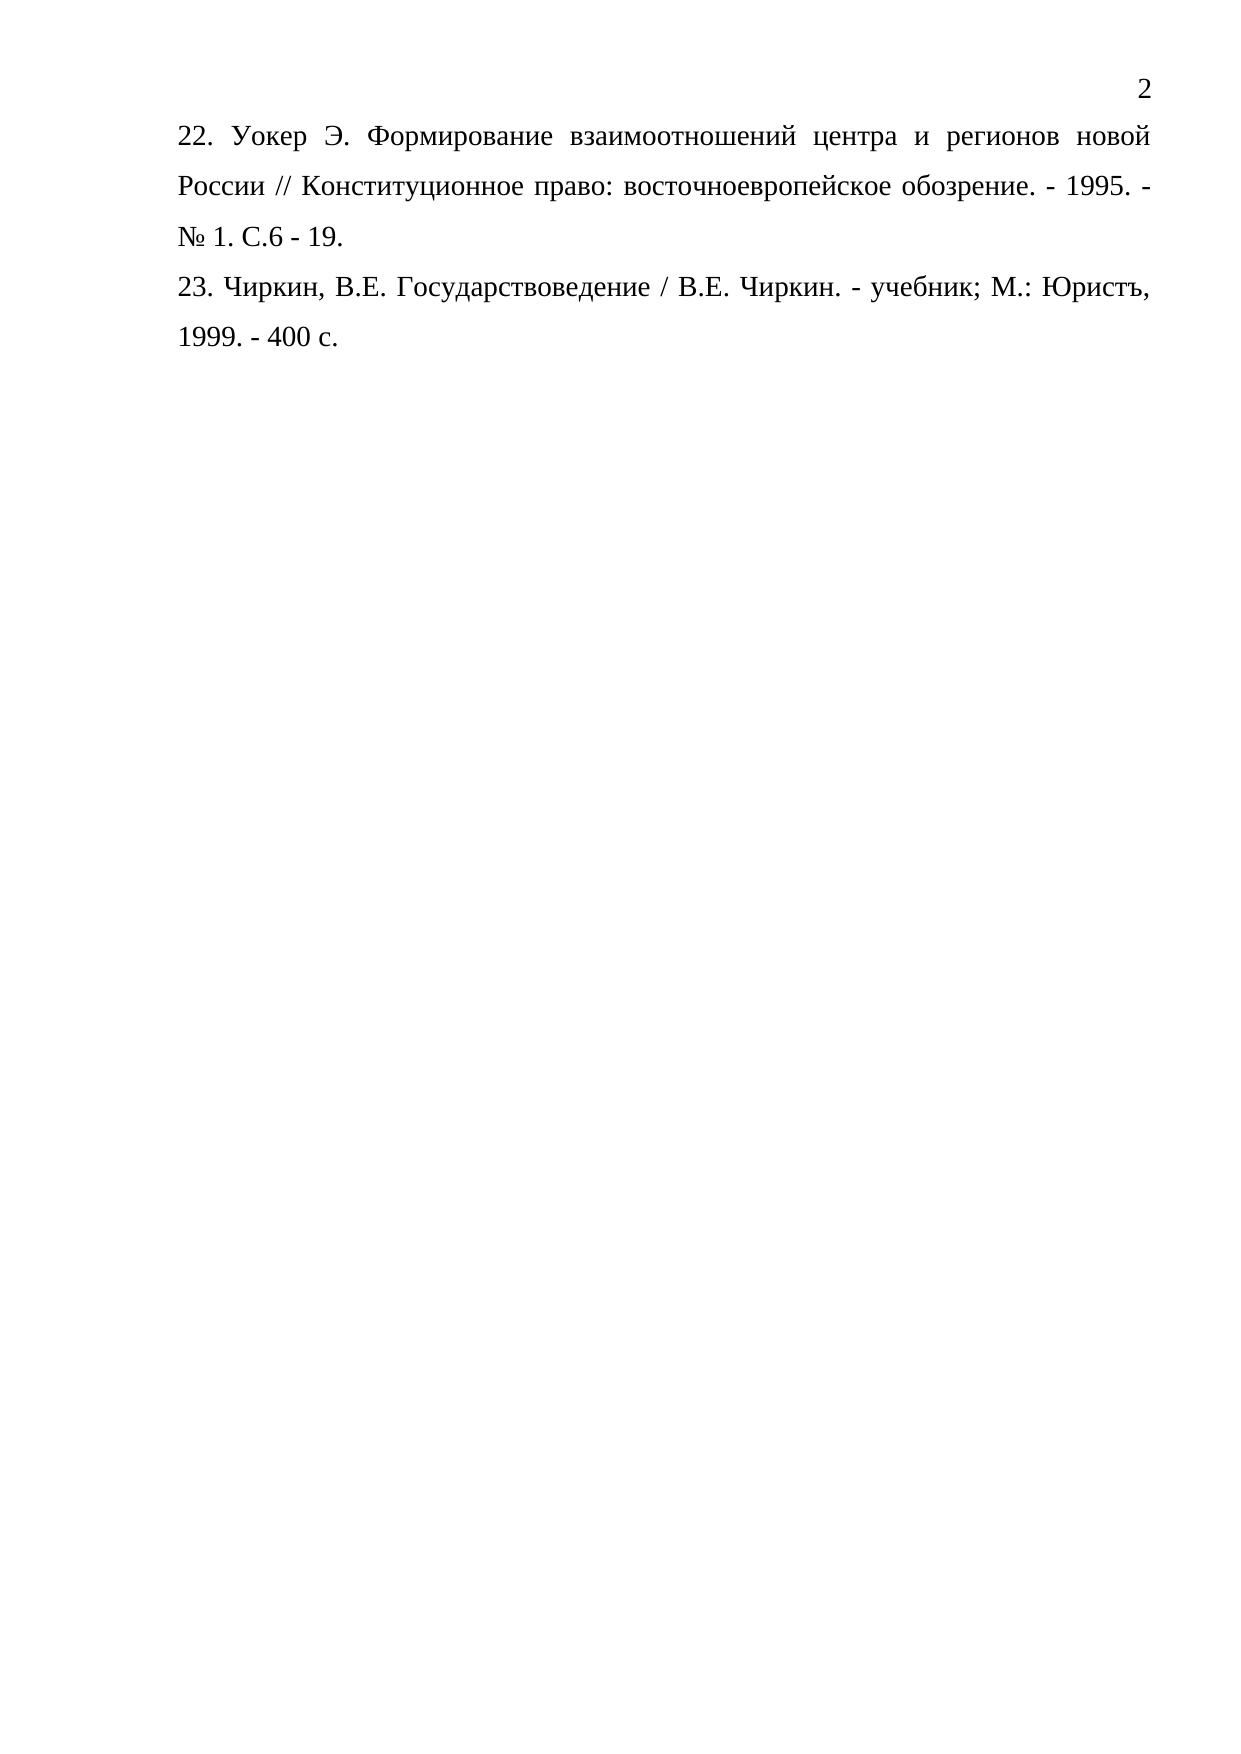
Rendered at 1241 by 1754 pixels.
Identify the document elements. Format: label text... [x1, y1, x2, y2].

text 23. Чиркин, В.Е. Государствоведение / В.Е. Чиркин. - учебник; М.: Юристъ, 1999. - 400 с. [177, 269, 1152, 353]
text 22. Уокер Э. Формирование взаимоотношений центра и регионов новой России // Конституционное право: восточноевропейское обозрение. - 1995. - № 1. С.6 - 19. [177, 118, 1152, 252]
